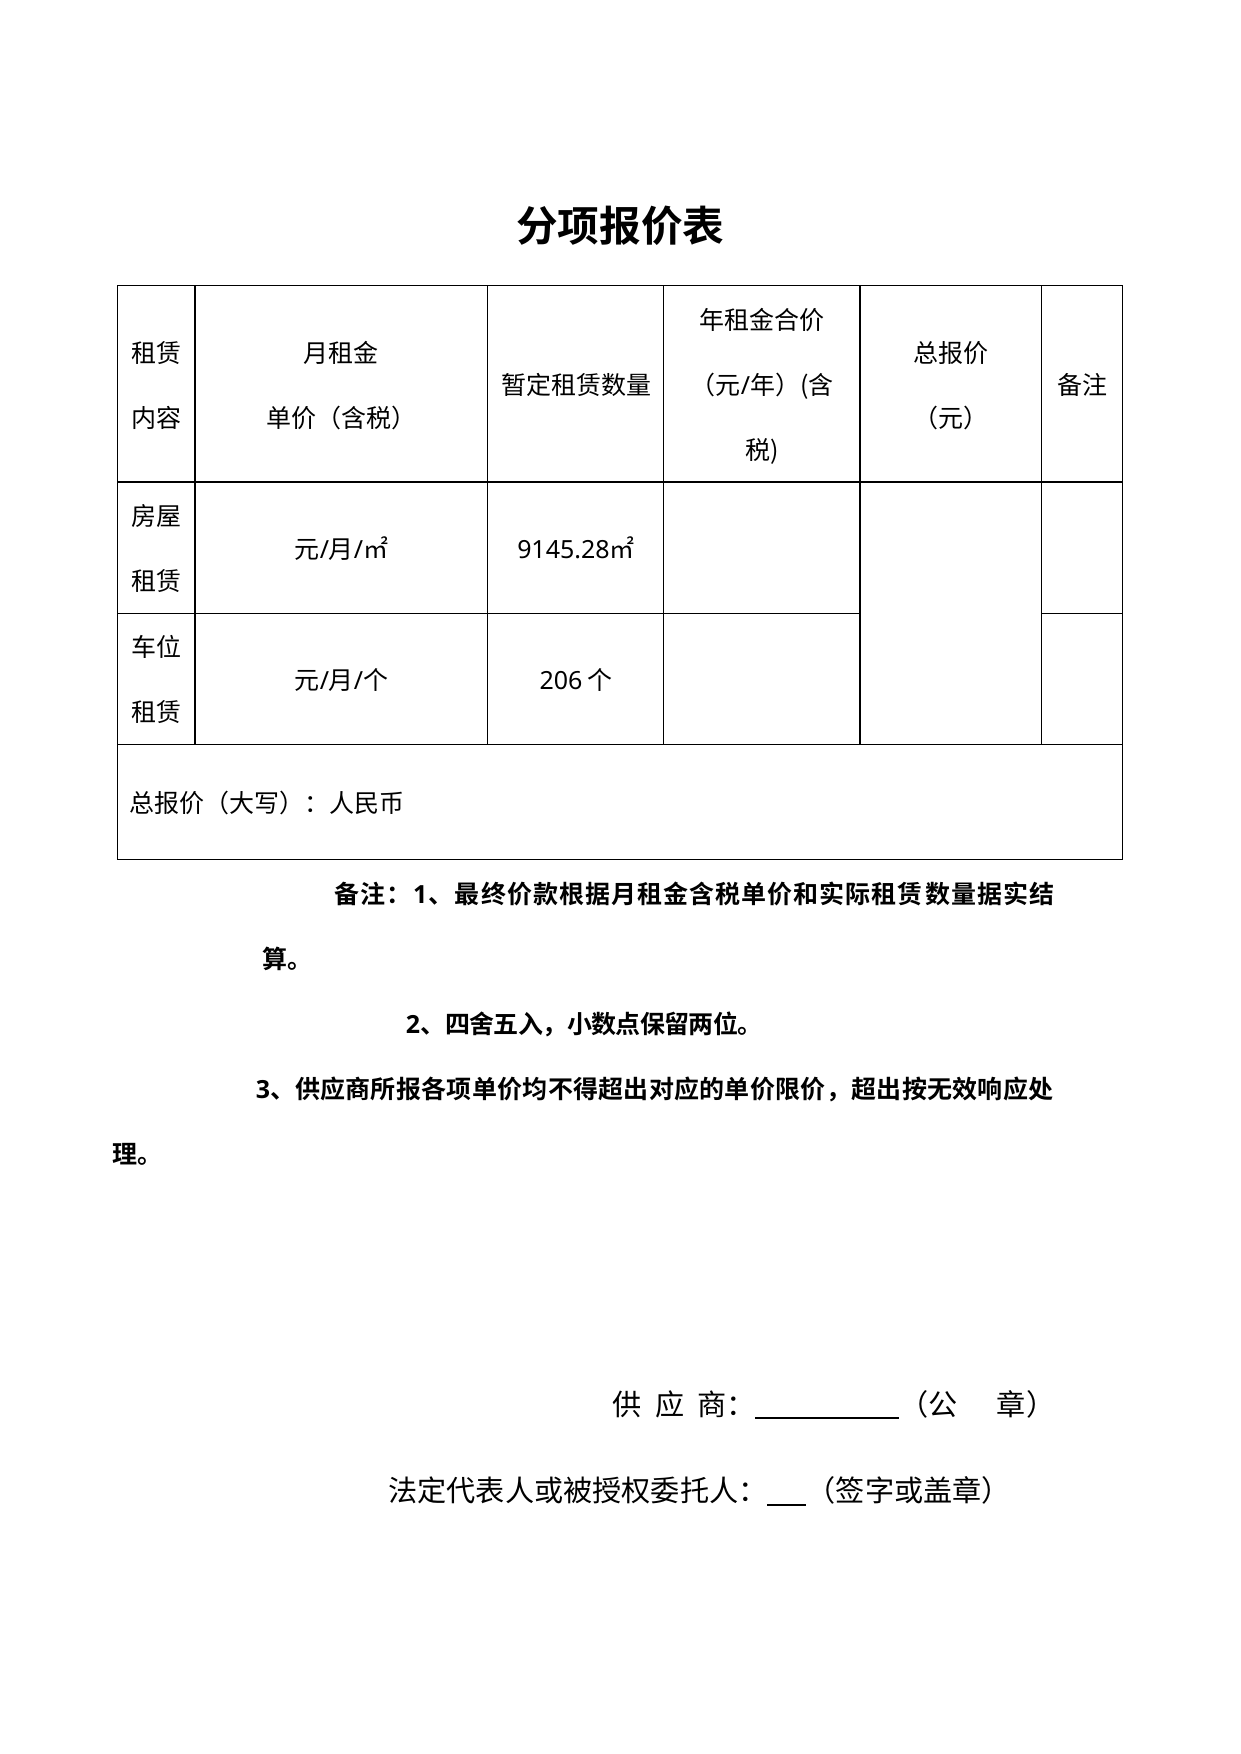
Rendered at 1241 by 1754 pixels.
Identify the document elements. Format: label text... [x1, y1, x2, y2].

table_cell [664, 614, 859, 743]
table_cell 元/月/个 [196, 614, 487, 743]
table_cell [861, 483, 1041, 743]
text 分项报价表 [112, 191, 1128, 256]
text 备注：1、最终价款根据月租金含税单价和实际租赁数量据实结算。 [262, 860, 1055, 990]
table_cell [1042, 483, 1122, 612]
list 四舍五入，小数点保留两位。 [262, 990, 1055, 1055]
table_cell 车位 租赁 [118, 614, 194, 743]
table_cell [1042, 614, 1122, 743]
table_header 备注 [1042, 286, 1122, 481]
text 法定代表人或被授权委托人： （签字或盖章） [262, 1456, 1055, 1521]
table_header 年租金合价 （元/年）(含税) [664, 286, 859, 481]
table_header 总报价 （元） [861, 286, 1041, 481]
table_cell [664, 483, 859, 612]
table_header 租赁 内容 [118, 286, 194, 481]
table_header 月租金 单价（含税） [196, 286, 487, 481]
table_cell 206个 [488, 614, 663, 743]
table_cell 总报价（大写）：人民币 [118, 745, 1122, 859]
table_cell 房屋 租赁 [118, 483, 194, 612]
table_cell 9145.28㎡ [488, 483, 663, 612]
text 供 应 商： （公 章） [262, 1370, 1055, 1435]
list 供应商所报各项单价均不得超出对应的单价限价，超出按无效响应处理。 [112, 1055, 1055, 1185]
table_header 暂定租赁数量 [488, 286, 663, 481]
table_cell 元/月/㎡ [196, 483, 487, 612]
